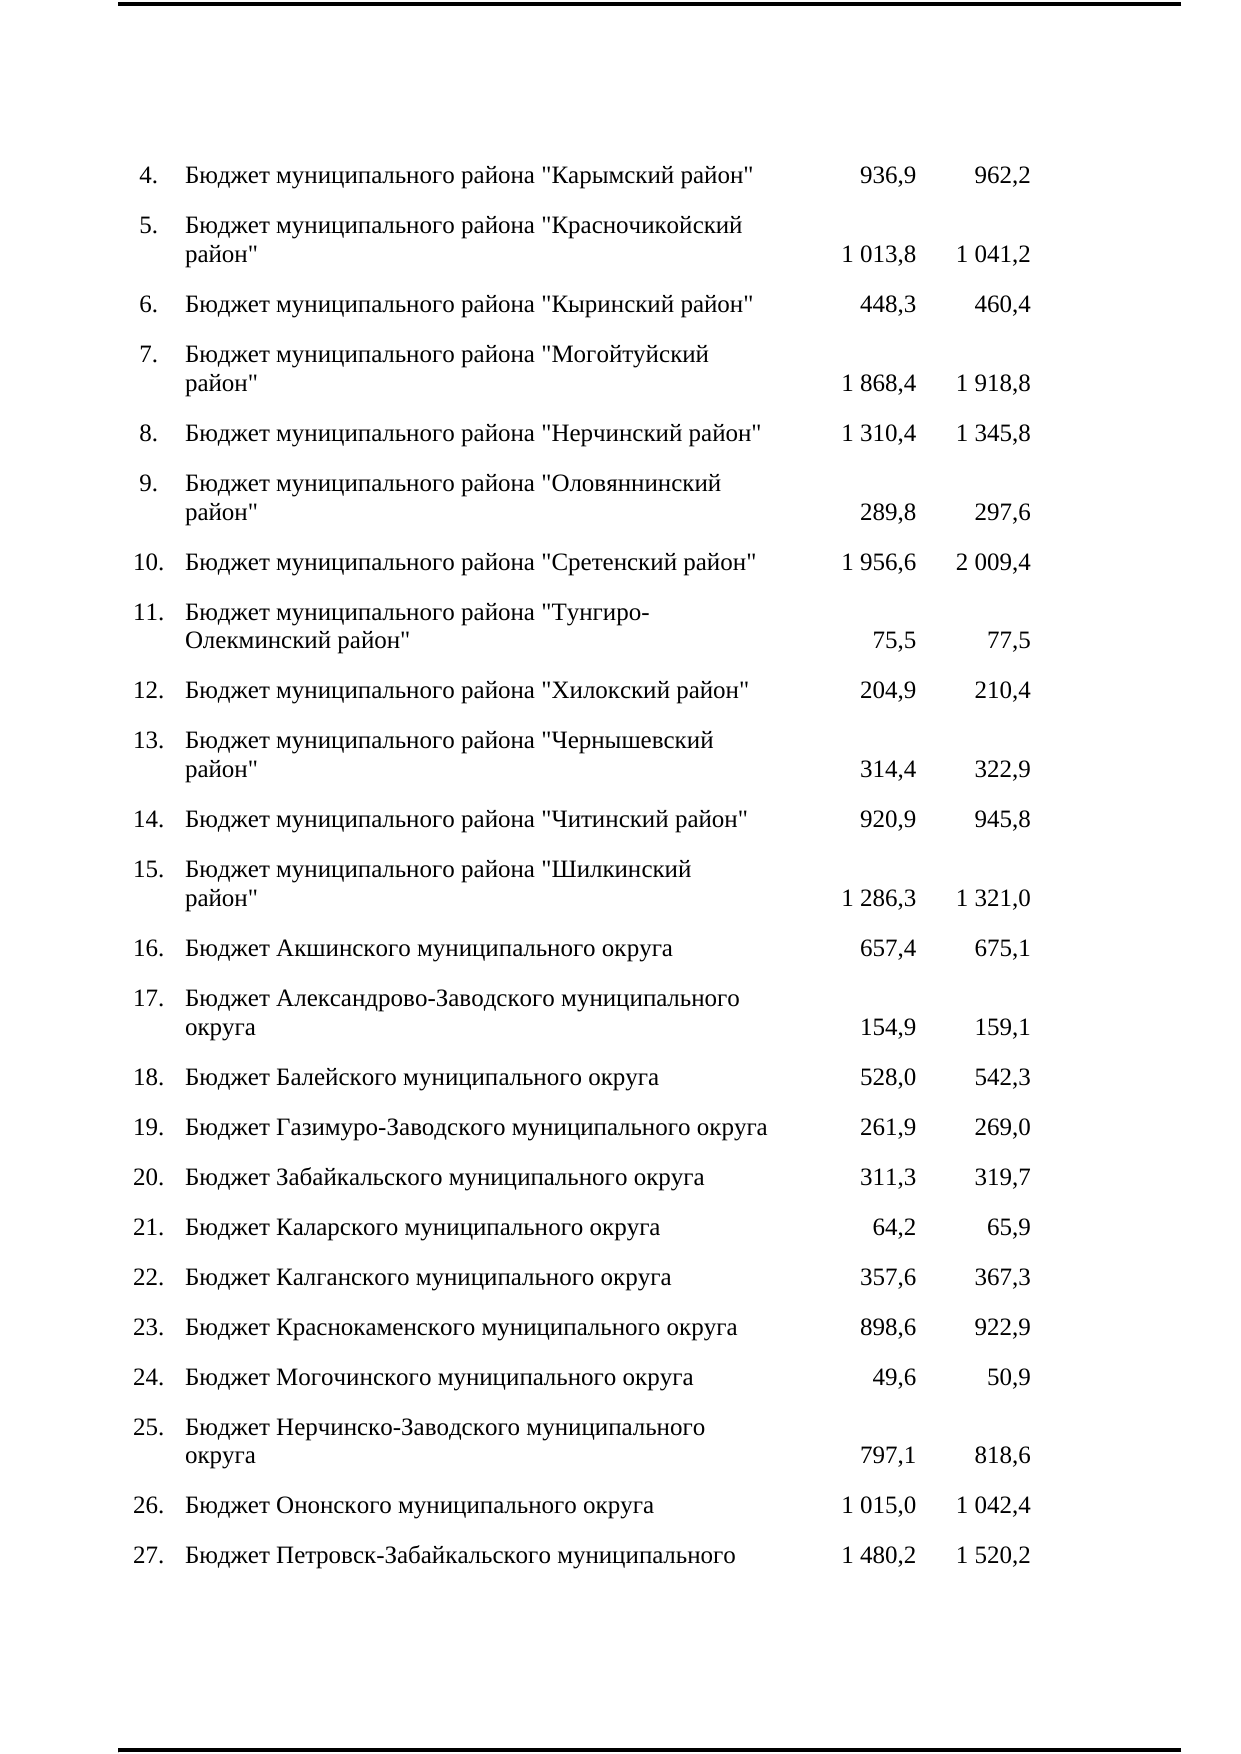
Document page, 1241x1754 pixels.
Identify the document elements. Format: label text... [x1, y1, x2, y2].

table_cell Бюджет Акшинского муниципального округа [178, 923, 775, 972]
table_cell 65,9 [923, 1201, 1037, 1251]
table_cell 25. [119, 1401, 178, 1480]
table_cell 20. [119, 1151, 178, 1201]
table_cell 22. [119, 1251, 178, 1301]
table_cell Бюджет Нерчинско-Заводского муниципального округа [178, 1401, 775, 1480]
table_cell 1 480,2 [775, 1530, 923, 1580]
table_cell 920,9 [775, 794, 923, 844]
table_cell 311,3 [775, 1151, 923, 1201]
table_cell 460,4 [923, 279, 1037, 329]
table_cell 1 918,8 [923, 329, 1037, 407]
table_cell 261,9 [775, 1101, 923, 1151]
table_cell 204,9 [775, 665, 923, 715]
table_cell 8. [119, 408, 178, 457]
table_cell Бюджет муниципального района "Хилокский район" [178, 665, 775, 715]
table_cell 797,1 [775, 1401, 923, 1480]
table_cell 322,9 [923, 715, 1037, 794]
table_cell 4. [119, 150, 178, 200]
table_cell 13. [119, 715, 178, 794]
table_cell 945,8 [923, 794, 1037, 844]
table_cell 936,9 [775, 150, 923, 200]
table_cell 1 286,3 [775, 844, 923, 922]
table_cell 922,9 [923, 1301, 1037, 1351]
table_cell 23. [119, 1301, 178, 1351]
table_cell 18. [119, 1051, 178, 1101]
table_cell 1 956,6 [775, 536, 923, 586]
table_cell 319,7 [923, 1151, 1037, 1201]
table_cell 14. [119, 794, 178, 844]
table_cell 1 013,8 [775, 200, 923, 279]
table_cell 159,1 [923, 973, 1037, 1051]
table_cell Бюджет Балейского муниципального округа [178, 1051, 775, 1101]
table_cell 1 520,2 [923, 1530, 1037, 1580]
table_cell 1 868,4 [775, 329, 923, 407]
table_cell Бюджет муниципального района "Карымский район" [178, 150, 775, 200]
table_cell 210,4 [923, 665, 1037, 715]
table_cell 19. [119, 1101, 178, 1151]
table_cell Бюджет муниципального района "Красночикойский район" [178, 200, 775, 279]
table_cell 269,0 [923, 1101, 1037, 1151]
table_cell 367,3 [923, 1251, 1037, 1301]
table_cell 289,8 [775, 458, 923, 536]
table_cell 818,6 [923, 1401, 1037, 1480]
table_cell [178, 1530, 775, 1580]
table_cell 898,6 [775, 1301, 923, 1351]
table_cell Бюджет муниципального района "Могойтуйский район" [178, 329, 775, 407]
table_cell Бюджет муниципального района "Сретенский район" [178, 536, 775, 586]
table_cell 7. [119, 329, 178, 407]
table_cell 528,0 [775, 1051, 923, 1101]
table_cell 15. [119, 844, 178, 922]
table_cell 24. [119, 1351, 178, 1401]
table_cell 314,4 [775, 715, 923, 794]
table_cell Бюджет муниципального района "Шилкинский район" [178, 844, 775, 922]
table_cell Бюджет Калганского муниципального округа [178, 1251, 775, 1301]
table_cell 2 009,4 [923, 536, 1037, 586]
table_cell 657,4 [775, 923, 923, 972]
table_cell 675,1 [923, 923, 1037, 972]
table_cell Бюджет Каларского муниципального округа [178, 1201, 775, 1251]
table_cell 77,5 [923, 586, 1037, 665]
table_cell Бюджет муниципального района "Нерчинский район" [178, 408, 775, 457]
table_cell 154,9 [775, 973, 923, 1051]
table_cell 1 310,4 [775, 408, 923, 457]
table_cell Бюджет Могочинского муниципального округа [178, 1351, 775, 1401]
table_cell 357,6 [775, 1251, 923, 1301]
table_cell Бюджет Забайкальского муниципального округа [178, 1151, 775, 1201]
table_cell 962,2 [923, 150, 1037, 200]
table_cell 12. [119, 665, 178, 715]
table_cell 1 041,2 [923, 200, 1037, 279]
table_cell Бюджет муниципального района "Кыринский район" [178, 279, 775, 329]
table_cell 50,9 [923, 1351, 1037, 1401]
table_cell 75,5 [775, 586, 923, 665]
table_cell 17. [119, 973, 178, 1051]
table_cell 1 321,0 [923, 844, 1037, 922]
table_cell 27. [119, 1530, 178, 1580]
table_cell Бюджет Ононского муниципального округа [178, 1480, 775, 1530]
table_cell Бюджет Газимуро-Заводского муниципального округа [178, 1101, 775, 1151]
table_cell Бюджет муниципального района "Тунгиро-Олекминский район" [178, 586, 775, 665]
table_cell 297,6 [923, 458, 1037, 536]
table_cell 542,3 [923, 1051, 1037, 1101]
table_cell 10. [119, 536, 178, 586]
table_cell 9. [119, 458, 178, 536]
table_cell 5. [119, 200, 178, 279]
table_cell 16. [119, 923, 178, 972]
table_cell 26. [119, 1480, 178, 1530]
table_cell 1 345,8 [923, 408, 1037, 457]
table_cell 1 015,0 [775, 1480, 923, 1530]
table_cell Бюджет Краснокаменского муниципального округа [178, 1301, 775, 1351]
table_cell 21. [119, 1201, 178, 1251]
table_cell 49,6 [775, 1351, 923, 1401]
table_cell 64,2 [775, 1201, 923, 1251]
table_cell 11. [119, 586, 178, 665]
table_cell 448,3 [775, 279, 923, 329]
table_cell 1 042,4 [923, 1480, 1037, 1530]
table_cell 6. [119, 279, 178, 329]
table_cell Бюджет муниципального района "Оловяннинский район" [178, 458, 775, 536]
table_cell Бюджет муниципального района "Читинский район" [178, 794, 775, 844]
table_cell Бюджет муниципального района "Чернышевский район" [178, 715, 775, 794]
table_cell Бюджет Александрово-Заводского муниципального округа [178, 973, 775, 1051]
